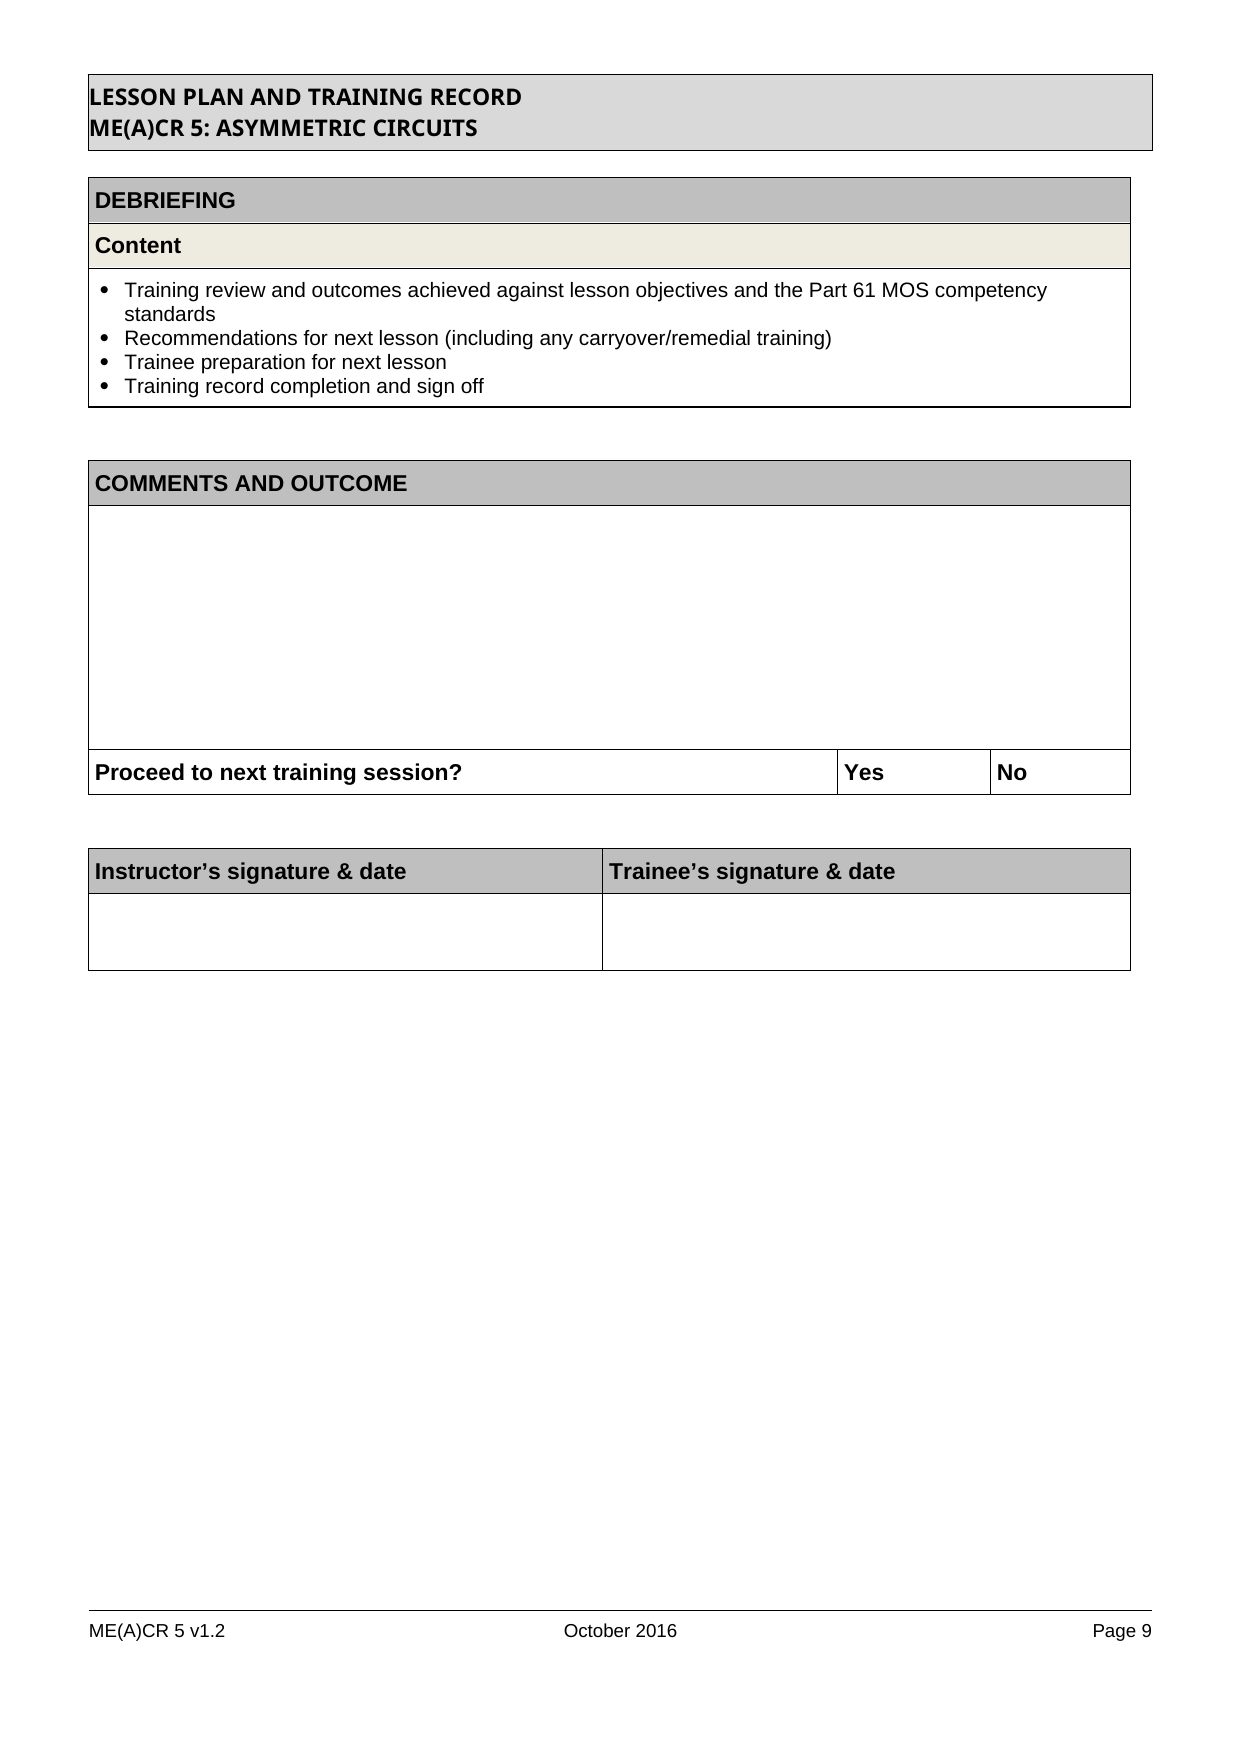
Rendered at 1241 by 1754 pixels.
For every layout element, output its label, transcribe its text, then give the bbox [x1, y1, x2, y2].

table_cell Proceed to next training session? [89, 750, 837, 794]
table_cell Content [89, 224, 1130, 267]
table_header Trainee’s signature & date [603, 849, 1130, 893]
table_header DEBRIEFING [89, 178, 1130, 222]
table_cell Training review and outcomes achieved against lesson objectives and the Part 61 MOS competency standards Recommendations for next lesson (including any carryover/remedial training) Trainee preparation for next lesson Training record completion and sign off [89, 269, 1130, 406]
table_header Instructor’s signature & date [89, 849, 602, 893]
table_header COMMENTS AND OUTCOME [89, 461, 1130, 505]
table_cell [89, 506, 1130, 749]
table_cell [89, 894, 602, 969]
table_cell Yes [838, 750, 990, 794]
table_cell [603, 894, 1130, 969]
table_cell No [991, 750, 1130, 794]
